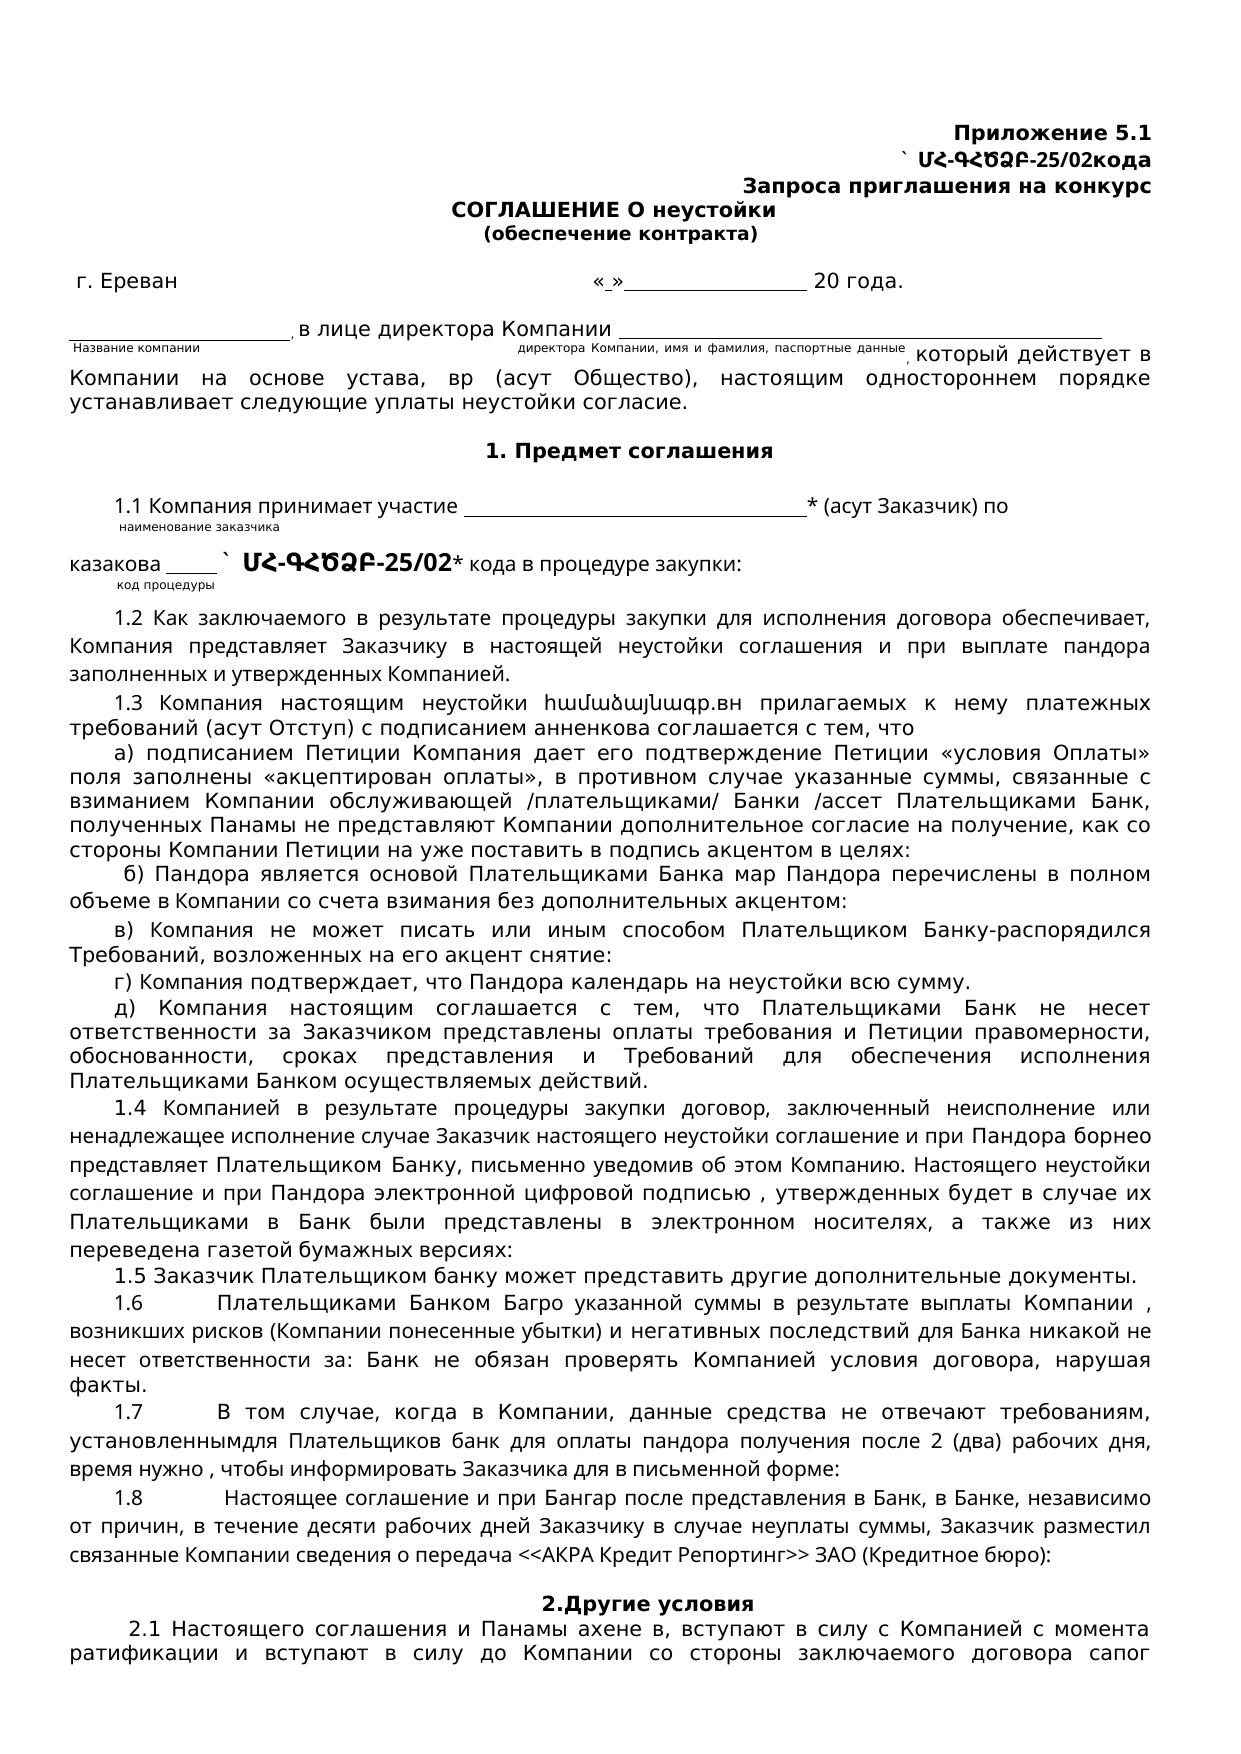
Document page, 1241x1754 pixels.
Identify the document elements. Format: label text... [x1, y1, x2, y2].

text 1.5 Заказчик Плательщиком банку может представить другие дополнительные документы. [113, 1264, 1152, 1288]
list В том случае, когда в Компании, данные средства не отвечают требованиям, установленнымдля Плательщиков банк для оплаты пандора получения после 2 (два) рабочих дня, время нужно , чтобы информировать Заказчика для в письменной форме: [69, 1397, 1152, 1483]
text д) Компания настоящим соглашается с тем, что Плательщиками Банк не несет ответственности за Заказчиком представлены оплаты требования и Петиции правомерности, обоснованности, сроках представления и Требований для обеспечения исполнения Плательщиками Банком осуществляемых действий. [69, 996, 1152, 1093]
text в) Компания не может писать или иным способом Плательщиком Банку-распорядился Требований, возложенных на его акцент снятие: [69, 915, 1152, 967]
text 1.3 Компания настоящим неустойки համաձայնագр.вн прилагаемых к нему платежных требований (асут Отступ) с подписанием анненкова соглашается с тем, что [69, 688, 1152, 741]
text наименование заказчика [113, 520, 1152, 544]
text казакова ` ՄՀ-ԳՀԾՁԲ-25/02* кода в процедуре закупки: [69, 544, 1152, 578]
text 1.1 Компания принимает участие * (асут Заказчик) по [113, 492, 1152, 520]
text а) подписанием Петиции Компания дает его подтверждение Петиции «условия Оплаты» поля заполнены «акцептирован оплаты», в противном случае указанные суммы, связанные с взиманием Компании обслуживающей /плательщиками/ Банки /ассет Плательщиками Банк, полученных Панамы не представляют Компании дополнительное согласие на получение, как со стороны Компании Петиции на уже поставить в подпись акцентом в целях: [69, 741, 1152, 862]
text 1.2 Как заключаемого в результате процедуры закупки для исполнения договора обеспечивает, Компания представляет Заказчику в настоящей неустойки соглашения и при выплате пандора заполненных и утвержденных Компанией. [69, 603, 1152, 688]
text 1. Предмет соглашения [107, 439, 1152, 463]
text Приложение 5.1 [69, 121, 1152, 146]
text 2.Другие условия [144, 1592, 1152, 1617]
text Запроса приглашения на конкурс [69, 174, 1152, 198]
list Настоящее соглашение и при Бангар после представления в Банк, в Банке, независимо от причин, в течение десяти рабочих дней Заказчику в случае неуплаты суммы, Заказчик разместил связанные Компании сведения о передача <<АКРА Кредит Репортинг>> ЗАО (Кредитное бюро): [69, 1483, 1152, 1568]
text б) Пандора является основой Плательщиками Банка мар Пандора перечислены в полном объеме в Компании со счета взимания без дополнительных акцентом: [69, 862, 1152, 915]
text Название компании директора Компании, имя и фамилия, паспортные данные, который действует в Компании на основе устава, вр (асут Общество), настоящим одностороннем порядке устанавливает следующие уплаты неустойки согласие. [69, 342, 1152, 414]
text 1.4 Компанией в результате процедуры закупки договор, заключенный неисполнение или ненадлежащее исполнение случае Заказчик настоящего неустойки соглашение и при Пандора борнео представляет Плательщиком Банку, письменно уведомив об этом Компанию. Настоящего неустойки соглашение и при Пандора электронной цифровой подписью , утвержденных будет в случае их Плательщиками в Банк были представлены в электронном носителях, а также из них переведена газетой бумажных версиях: [69, 1093, 1152, 1264]
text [69, 1617, 1152, 1665]
text , в лице директора Компании [69, 317, 1152, 342]
text ` ՄՀ-ԳՀԾՁԲ-25/02кода [69, 146, 1152, 174]
list Плательщиками Банком Багро указанной суммы в результате выплаты Компании , возникших рисков (Компании понесенные убытки) и негативных последствий для Банка никакой не несет ответственности за: Банк не обязан проверять Компанией условия договора, нарушая факты. [69, 1288, 1152, 1397]
text код процедуры [113, 578, 1152, 603]
text г) Компания подтверждает, что Пандора календарь на неустойки всю сумму. [113, 967, 1152, 996]
text СОГЛАШЕНИЕ О неустойки [69, 198, 1152, 223]
text (обеспечение контракта) [69, 223, 1152, 244]
text г. Ереван « » 20 года. [69, 269, 1152, 293]
